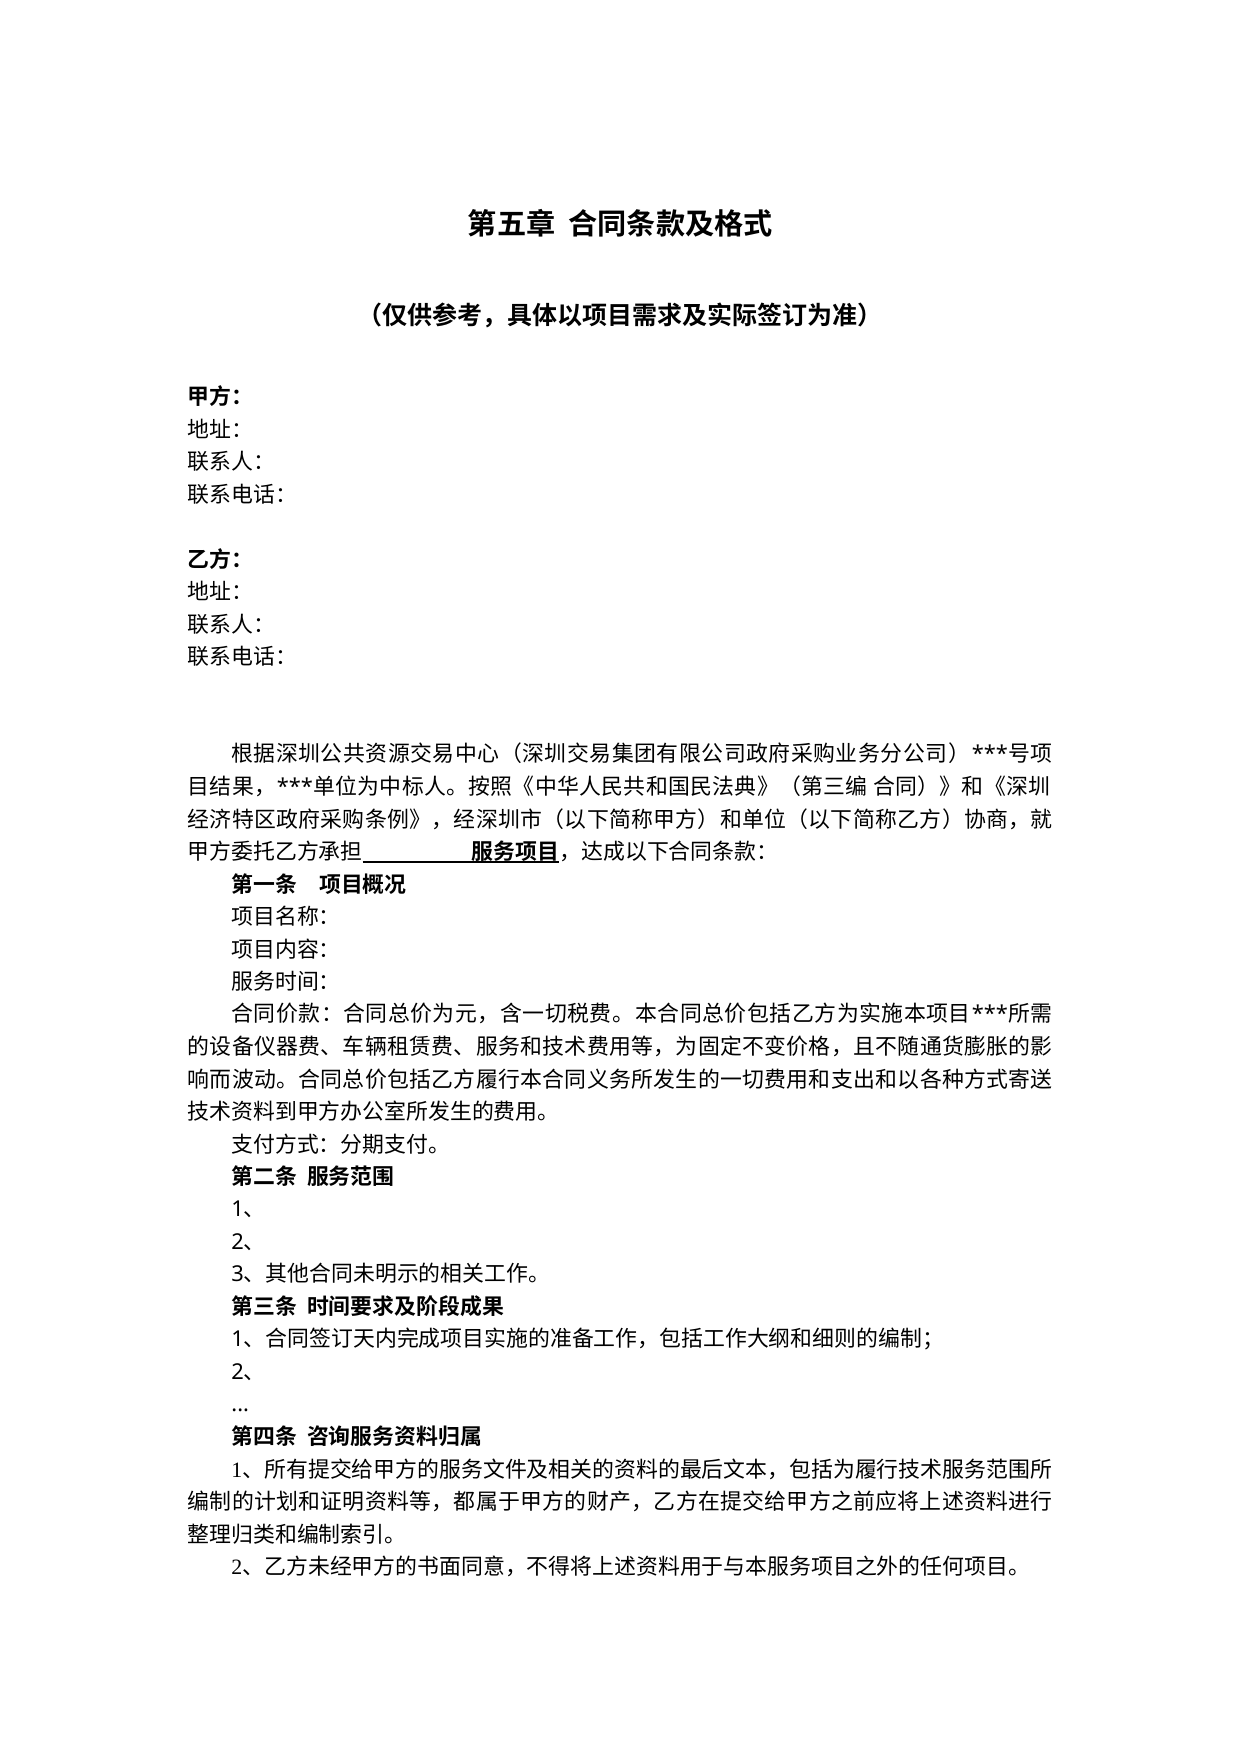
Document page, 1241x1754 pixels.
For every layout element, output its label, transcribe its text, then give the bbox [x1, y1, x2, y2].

text 根据深圳公共资源交易中心（深圳交易集团有限公司政府采购业务分公司）***号项目结果，***单位为中标人。按照《中华人民共和国民法典》（第三编 合同）》和《深圳经济特区政府采购条例》，经深圳市（以下简称甲方）和单位（以下简称乙方）协商，就甲方委托乙方承担 服务项目，达成以下合同条款： [187, 736, 1053, 866]
text 联系电话： [187, 639, 1053, 671]
text 服务时间： [187, 964, 1053, 996]
text 3、其他合同未明示的相关工作。 [187, 1256, 1053, 1289]
text 合同价款：合同总价为元，含一切税费。本合同总价包括乙方为实施本项目***所需的设备仪器费、车辆租赁费、服务和技术费用等，为固定不变价格，且不随通货膨胀的影响而波动。合同总价包括乙方履行本合同义务所发生的一切费用和支出和以各种方式寄送技术资料到甲方办公室所发生的费用。 [187, 996, 1053, 1126]
text 2、乙方未经甲方的书面同意，不得将上述资料用于与本服务项目之外的任何项目。 [187, 1549, 1053, 1581]
text 2、 [187, 1224, 1053, 1256]
text 第三条 时间要求及阶段成果 [187, 1289, 1053, 1321]
text 2、 [187, 1354, 1053, 1386]
text 乙方： [187, 541, 1053, 574]
text 甲方： [187, 379, 1053, 411]
text 地址： [187, 411, 1053, 444]
text 地址： [187, 574, 1053, 606]
text 支付方式：分期支付。 [187, 1126, 1053, 1159]
text 第一条 项目概况 [187, 866, 1053, 899]
text ... [187, 1386, 1053, 1419]
text 第二条 服务范围 [187, 1159, 1053, 1191]
subtitle 第五章 合同条款及格式 [187, 189, 1053, 254]
text 项目内容： [187, 931, 1053, 964]
text 联系人： [187, 444, 1053, 476]
text 联系电话： [187, 476, 1053, 509]
text 项目名称： [187, 899, 1053, 931]
text 1、 [187, 1191, 1053, 1224]
text 第四条 咨询服务资料归属 [187, 1419, 1053, 1451]
text 联系人： [187, 606, 1053, 639]
text 1、所有提交给甲方的服务文件及相关的资料的最后文本，包括为履行技术服务范围所编制的计划和证明资料等，都属于甲方的财产，乙方在提交给甲方之前应将上述资料进行整理归类和编制索引。 [187, 1451, 1053, 1549]
text 1、合同签订天内完成项目实施的准备工作，包括工作大纲和细则的编制； [187, 1321, 1053, 1354]
text （仅供参考，具体以项目需求及实际签订为准） [187, 281, 1053, 346]
